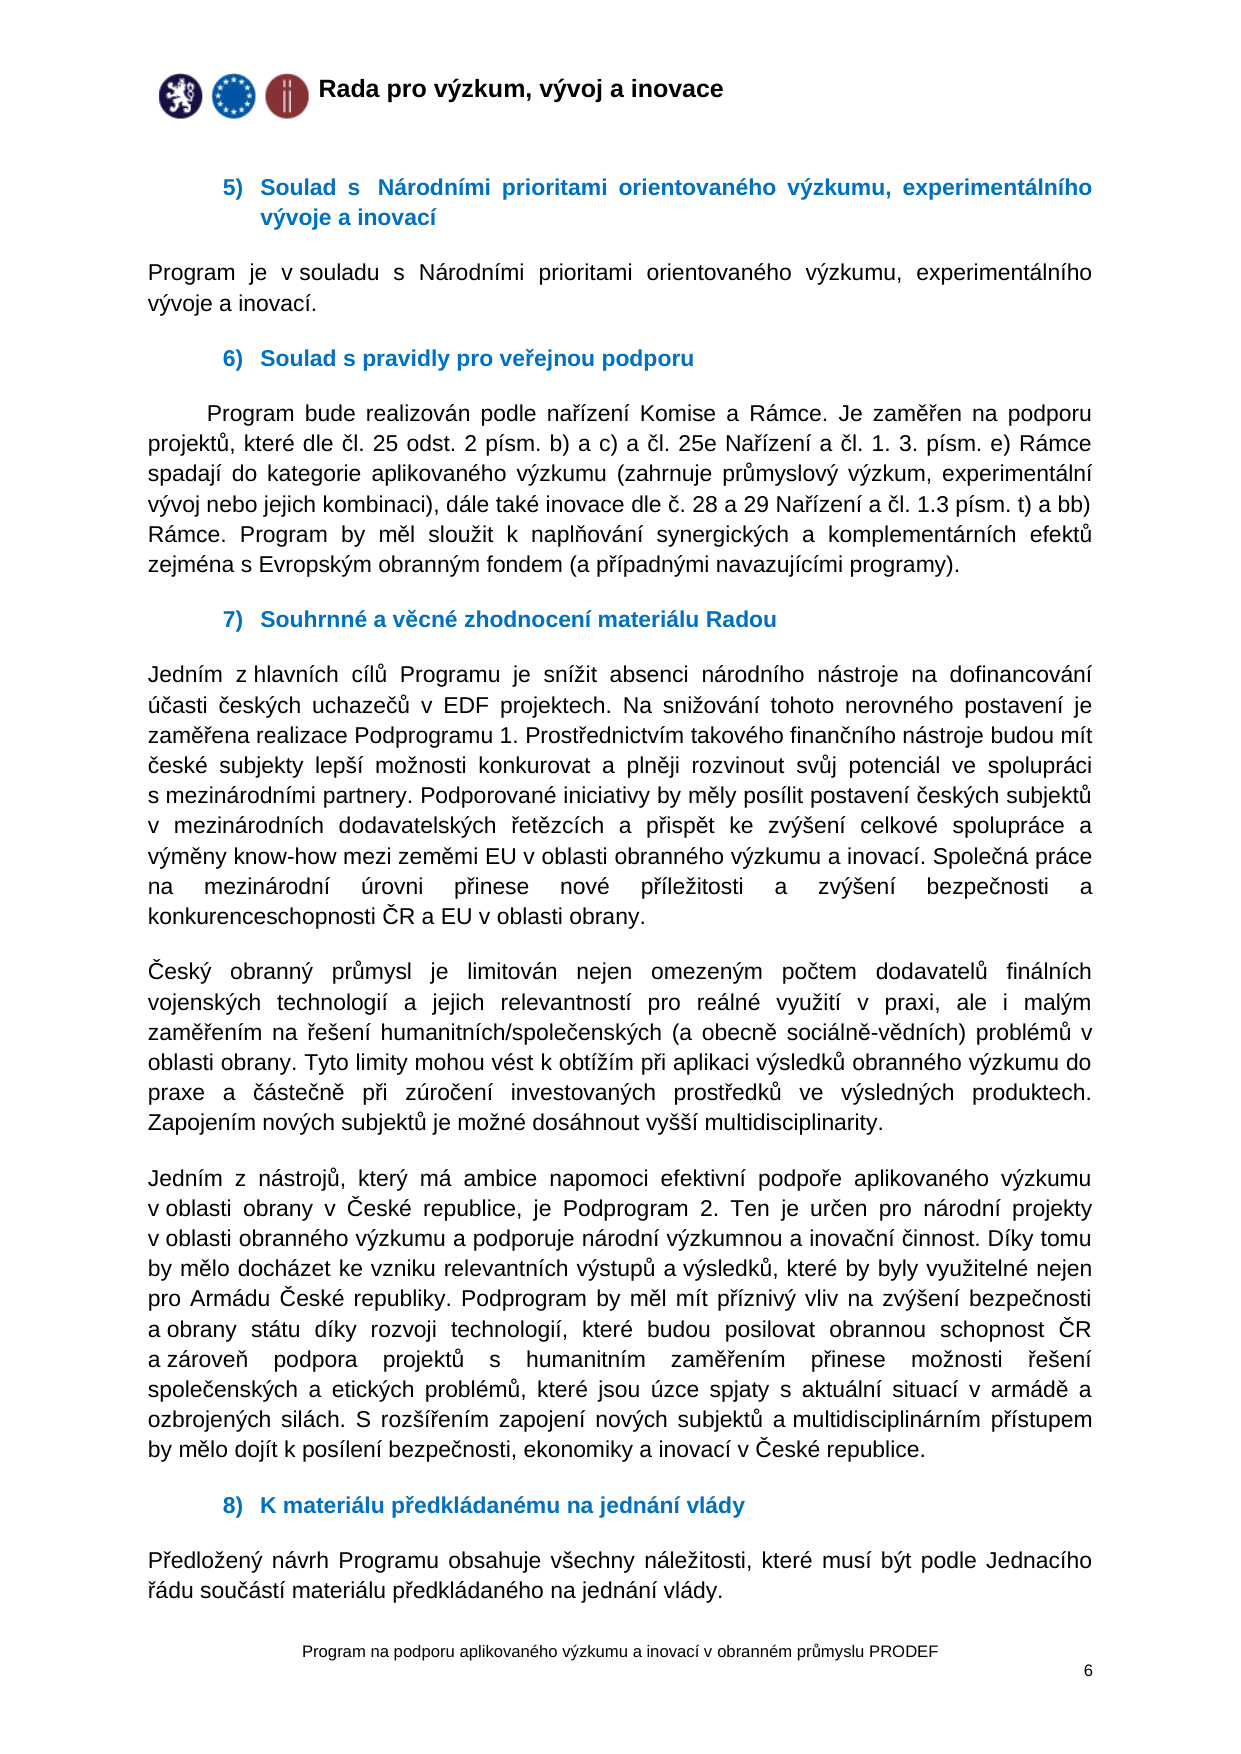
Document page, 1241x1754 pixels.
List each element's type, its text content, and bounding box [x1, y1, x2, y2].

list Souhrnné a věcné zhodnocení materiálu Radou [223, 606, 1093, 633]
text Jedním z hlavních cílů Programu je snížit absenci národního nástroje na dofinancování účasti českých uchazečů v EDF projektech. Na snižování tohoto nerovného postavení je zaměřena realizace Podprogramu 1. Prostřednictvím takového finančního nástroje budou mít české subjekty lepší možnosti konkurovat a plněji rozvinout svůj potenciál ve spolupráci s mezinárodními partnery. Podporované iniciativy by měly posílit postavení českých subjektů v mezinárodních dodavatelských řetězcích a přispět ke zvýšení celkové spolupráce a výměny know-how mezi zeměmi EU v oblasti obranného výzkumu a inovací. Společná práce na mezinárodní úrovni přinese nové příležitosti a zvýšení bezpečnosti a konkurenceschopnosti ČR a EU v oblasti obrany. [148, 661, 1093, 929]
text Český obranný průmysl je limitován nejen omezeným počtem dodavatelů finálních vojenských technologií a jejich relevantností pro reálné využití v praxi, ale i malým zaměřením na řešení humanitních/společenských (a obecně sociálně-vědních) problémů v oblasti obrany. Tyto limity mohou vést k obtížím při aplikaci výsledků obranného výzkumu do praxe a částečně při zúročení investovaných prostředků ve výsledných produktech. Zapojením nových subjektů je možné dosáhnout vyšší multidisciplinarity. [148, 958, 1093, 1136]
picture [158, 73, 309, 120]
text Program je v souladu s Národními prioritami orientovaného výzkumu, experimentálního vývoje a inovací. [148, 259, 1093, 316]
text Program bude realizován podle nařízení Komise a Rámce. Je zaměřen na podporu projektů, které dle čl. 25 odst. 2 písm. b) a c) a čl. 25e Nařízení a čl. 1. 3. písm. e) Rámce spadají do kategorie aplikovaného výzkumu (zahrnuje průmyslový výzkum, experimentální vývoj nebo jejich kombinaci), dále také inovace dle č. 28 a 29 Nařízení a čl. 1.3 písm. t) a bb) Rámce. Program by měl sloužit k naplňování synergických a komplementárních efektů zejména s Evropským obranným fondem (a případnými navazujícími programy). [148, 400, 1093, 577]
text Předložený návrh Programu obsahuje všechny náležitosti, které musí být podle Jednacího řádu součástí materiálu předkládaného na jednání vlády. [148, 1547, 1093, 1603]
list Soulad s pravidly pro veřejnou podporu [223, 345, 1093, 371]
text Jedním z nástrojů, který má ambice napomoci efektivní podpoře aplikovaného výzkumu v oblasti obrany v České republice, je Podprogram 2. Ten je určen pro národní projekty v oblasti obranného výzkumu a podporuje národní výzkumnou a inovační činnost. Díky tomu by mělo docházet ke vzniku relevantních výstupů a výsledků, které by byly využitelné nejen pro Armádu České republiky. Podprogram by měl mít příznivý vliv na zvýšení bezpečnosti a obrany státu díky rozvoji technologií, které budou posilovat obrannou schopnost ČR a zároveň podpora projektů s humanitním zaměřením přinese možnosti řešení společenských a etických problémů, které jsou úzce spjaty s aktuální situací v armádě a ozbrojených silách. S rozšířením zapojení nových subjektů a multidisciplinárním přístupem by mělo dojít k posílení bezpečnosti, ekonomiky a inovací v České republice. [148, 1164, 1093, 1463]
list K materiálu předkládanému na jednání vlády [223, 1492, 1093, 1518]
list Soulad s Národními prioritami orientovaného výzkumu, experimentálního vývoje a inovací [223, 174, 1093, 231]
